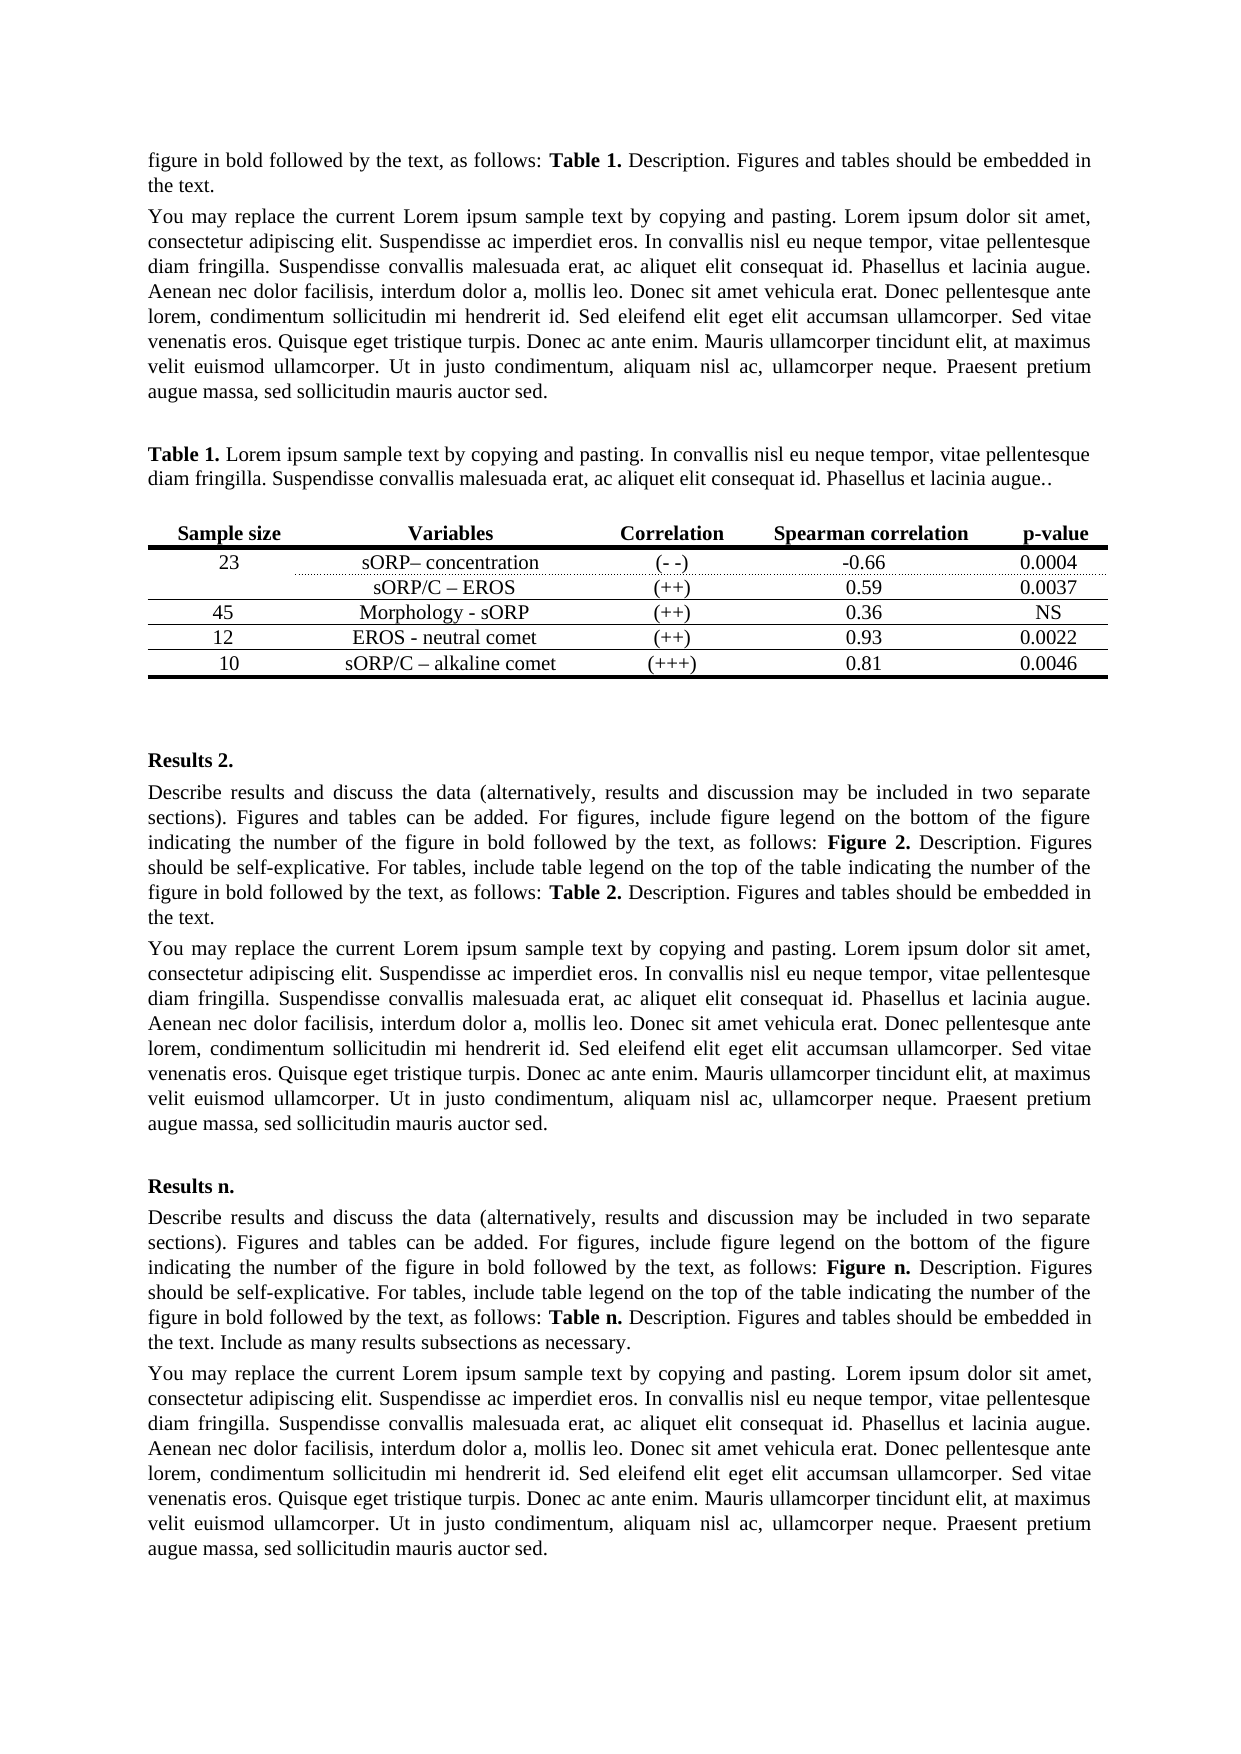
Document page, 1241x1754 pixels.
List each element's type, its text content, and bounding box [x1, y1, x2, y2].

table_cell (++) [591, 600, 738, 624]
text You may replace the current Lorem ipsum sample text by copying and pasting. Lorem ipsum dolor sit amet, consectetur adipiscing elit. Suspendisse ac imperdiet eros. In convallis nisl eu neque tempor, vitae pellentesque diam fringilla. Suspendisse convallis malesuada erat, ac aliquet elit consequat id. Phasellus et lacinia augue. Aenean nec dolor facilisis, interdum dolor a, mollis leo. Donec sit amet vehicula erat. Donec pellentesque ante lorem, condimentum sollicitudin mi hendrerit id. Sed eleifend elit eget elit accumsan ullamcorper. Sed vitae venenatis eros. Quisque eget tristique turpis. Donec ac ante enim. Mauris ullamcorper tincidunt elit, at maximus velit euismod ullamcorper. Ut in justo condimentum, aliquam nisl ac, ullamcorper neque. Praesent pretium augue massa, sed sollicitudin mauris auctor sed. [148, 204, 1092, 403]
table_cell 0.59 [738, 574, 974, 599]
table_cell -0.66 [738, 550, 974, 574]
table_cell 0.0037 [975, 574, 1107, 599]
table_cell (+++) [591, 650, 738, 674]
table_cell sORP/C – EROS [295, 574, 591, 599]
table_cell sORP/C – alkaline comet [295, 650, 591, 674]
table_header Correlation [591, 521, 738, 545]
table_header Variables [295, 521, 591, 545]
text Table 1. Lorem ipsum sample text by copying and pasting. In convallis nisl eu neque tempor, vitae pellentesque diam fringilla. Suspendisse convallis malesuada erat, ac aliquet elit consequat id. Phasellus et lacinia augue.. [148, 442, 1092, 490]
text Results n. [148, 1174, 1092, 1198]
table_cell 0.0004 [975, 550, 1107, 574]
table_cell 0.81 [738, 650, 974, 674]
table_header Sample size [148, 521, 295, 545]
table_cell 45 [148, 600, 295, 624]
table_cell 10 [148, 650, 295, 674]
table_cell NS [975, 600, 1107, 624]
table_cell 0.0046 [975, 650, 1107, 674]
table_cell sORP– concentration [295, 550, 591, 574]
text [148, 148, 1092, 197]
table_cell 0.93 [738, 625, 974, 649]
table_cell EROS - neutral comet [295, 625, 591, 649]
table_cell 12 [148, 625, 295, 649]
table_cell (++) [591, 574, 738, 599]
table_cell (- -) [591, 550, 738, 574]
text You may replace the current Lorem ipsum sample text by copying and pasting. Lorem ipsum dolor sit amet, consectetur adipiscing elit. Suspendisse ac imperdiet eros. In convallis nisl eu neque tempor, vitae pellentesque diam fringilla. Suspendisse convallis malesuada erat, ac aliquet elit consequat id. Phasellus et lacinia augue. Aenean nec dolor facilisis, interdum dolor a, mollis leo. Donec sit amet vehicula erat. Donec pellentesque ante lorem, condimentum sollicitudin mi hendrerit id. Sed eleifend elit eget elit accumsan ullamcorper. Sed vitae venenatis eros. Quisque eget tristique turpis. Donec ac ante enim. Mauris ullamcorper tincidunt elit, at maximus velit euismod ullamcorper. Ut in justo condimentum, aliquam nisl ac, ullamcorper neque. Praesent pretium augue massa, sed sollicitudin mauris auctor sed. [148, 1361, 1092, 1560]
table_cell (++) [591, 625, 738, 649]
table_cell Morphology - sORP [295, 600, 591, 624]
table_cell 23 [148, 550, 295, 599]
table_cell 0.36 [738, 600, 974, 624]
table_header p-value [989, 521, 1107, 545]
text Results 2. [148, 748, 1092, 772]
table_cell 0.0022 [975, 625, 1107, 649]
text Describe results and discuss the data (alternatively, results and discussion may be included in two separate sections). Figures and tables can be added. For figures, include figure legend on the bottom of the figure indicating the number of the figure in bold followed by the text, as follows: Figure n. Description. Figures should be self-explicative. For tables, include table legend on the top of the table indicating the number of the figure in bold followed by the text, as follows: Table n. Description. Figures and tables should be embedded in the text. Include as many results subsections as necessary. [148, 1205, 1092, 1354]
text You may replace the current Lorem ipsum sample text by copying and pasting. Lorem ipsum dolor sit amet, consectetur adipiscing elit. Suspendisse ac imperdiet eros. In convallis nisl eu neque tempor, vitae pellentesque diam fringilla. Suspendisse convallis malesuada erat, ac aliquet elit consequat id. Phasellus et lacinia augue. Aenean nec dolor facilisis, interdum dolor a, mollis leo. Donec sit amet vehicula erat. Donec pellentesque ante lorem, condimentum sollicitudin mi hendrerit id. Sed eleifend elit eget elit accumsan ullamcorper. Sed vitae venenatis eros. Quisque eget tristique turpis. Donec ac ante enim. Mauris ullamcorper tincidunt elit, at maximus velit euismod ullamcorper. Ut in justo condimentum, aliquam nisl ac, ullamcorper neque. Praesent pretium augue massa, sed sollicitudin mauris auctor sed. [148, 936, 1092, 1135]
table_header Spearman correlation [738, 521, 989, 545]
text Describe results and discuss the data (alternatively, results and discussion may be included in two separate sections). Figures and tables can be added. For figures, include figure legend on the bottom of the figure indicating the number of the figure in bold followed by the text, as follows: Figure 2. Description. Figures should be self-explicative. For tables, include table legend on the top of the table indicating the number of the figure in bold followed by the text, as follows: Table 2. Description. Figures and tables should be embedded in the text. [148, 779, 1092, 929]
